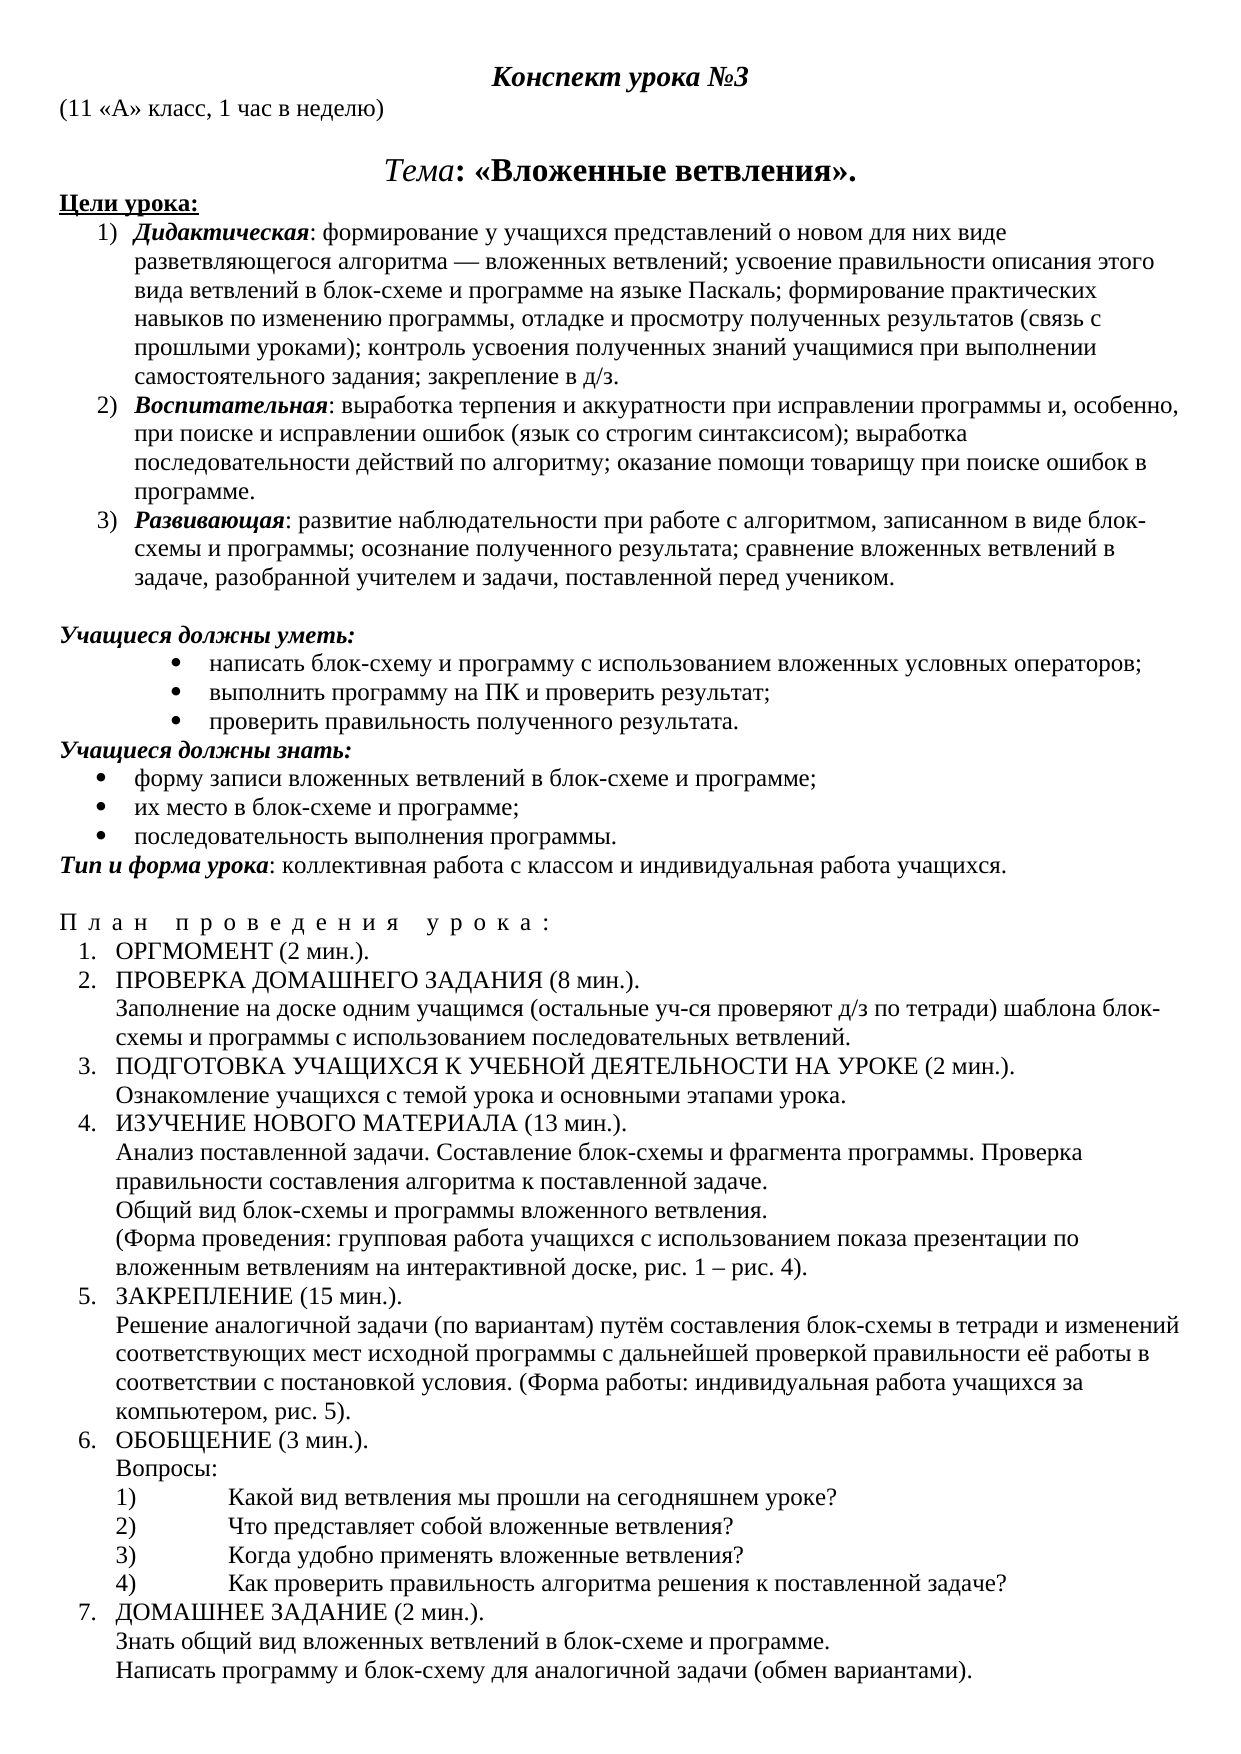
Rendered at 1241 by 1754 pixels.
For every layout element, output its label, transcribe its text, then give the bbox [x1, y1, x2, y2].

list Когда удобно применять вложенные ветвления? [59, 1540, 1181, 1568]
list последовательность выполнения программы. [59, 821, 1181, 850]
text Учащиеся должны уметь: [59, 620, 1181, 648]
text Решение аналогичной задачи (по вариантам) путём составления блок-схемы в тетради и изменений соответствующих мест исходной программы с дальнейшей проверкой правильности её работы в соответствии с постановкой условия. (Форма работы: индивидуальная работа учащихся за компьютером, рис. 5). [115, 1310, 1181, 1425]
text (11 «А» класс, 1 час в неделю) [59, 93, 1181, 121]
list Воспитательная: выработка терпения и аккуратности при исправлении программы и, особенно, при поиске и исправлении ошибок (язык со строгим синтаксисом); выработка последовательности действий по алгоритму; оказание помощи товарищу при поиске ошибок в программе. [97, 390, 1181, 505]
text Вопросы: [115, 1453, 1181, 1482]
list ОБОБЩЕНИЕ (3 мин.). [78, 1425, 1181, 1453]
text Тип и форма урока: коллективная работа с классом и индивидуальная работа учащихся. [59, 850, 1181, 878]
text Ознакомление учащихся с темой урока и основными этапами урока. [115, 1080, 1181, 1108]
list Какой вид ветвления мы прошли на сегодняшнем уроке? [59, 1482, 1181, 1511]
text Заполнение на доске одним учащимся (остальные уч-ся проверяют д/з по тетради) шаблона блок-схемы и программы с использованием последовательных ветвлений. [115, 993, 1181, 1051]
text Цели урока: [59, 188, 1181, 217]
text План проведения урока: [59, 907, 1181, 936]
list форму записи вложенных ветвлений в блок-схеме и программе; [59, 763, 1181, 792]
list Как проверить правильность алгоритма решения к поставленной задаче? [59, 1568, 1181, 1597]
list Что представляет собой вложенные ветвления? [59, 1511, 1181, 1540]
list ОРГМОМЕНТ (2 мин.). [78, 936, 1181, 965]
text Учащиеся должны знать: [59, 735, 1181, 763]
list ПРОВЕРКА ДОМАШНЕГО ЗАДАНИЯ (8 мин.). [78, 965, 1181, 993]
list ПОДГОТОВКА УЧАЩИХСЯ К УЧЕБНОЙ ДЕЯТЕЛЬНОСТИ НА УРОКЕ (2 мин.). [78, 1051, 1181, 1080]
list написать блок-схему и программу с использованием вложенных условных операторов; [172, 648, 1181, 677]
list проверить правильность полученного результата. [172, 706, 1181, 735]
list Дидактическая: формирование у учащихся представлений о новом для них виде разветвляющегося алгоритма — вложенных ветвлений; усвоение правильности описания этого вида ветвлений в блок-схеме и программе на языке Паскаль; формирование практических навыков по изменению программы, отладке и просмотру полученных результатов (связь с прошлыми уроками); контроль усвоения полученных знаний учащимися при выполнении самостоятельного задания; закрепление в д/з. [97, 217, 1181, 390]
list Развивающая: развитие наблюдательности при работе с алгоритмом, записанном в виде блок-схемы и программы; осознание полученного результата; сравнение вложенных ветвлений в задаче, разобранной учителем и задачи, поставленной перед учеником. [97, 505, 1181, 591]
text Конспект урока №3 [59, 59, 1181, 93]
list ИЗУЧЕНИЕ НОВОГО МАТЕРИАЛА (13 мин.). [78, 1108, 1181, 1137]
text Общий вид блок-схемы и программы вложенного ветвления. [115, 1195, 1181, 1223]
list выполнить программу на ПК и проверить результат; [172, 677, 1181, 706]
text Анализ поставленной задачи. Составление блок-схемы и фрагмента программы. Проверка правильности составления алгоритма к поставленной задаче. [115, 1137, 1181, 1195]
list ДОМАШНЕЕ ЗАДАНИЕ (2 мин.). [78, 1597, 1181, 1626]
text (Форма проведения: групповая работа учащихся с использованием показа презентации по вложенным ветвлениям на интерактивной доске, рис. 1 – рис. 4). [115, 1223, 1181, 1281]
text Знать общий вид вложенных ветвлений в блок-схеме и программе. [115, 1626, 1181, 1655]
text Написать программу и блок-схему для аналогичной задачи (обмен вариантами). [115, 1655, 1181, 1683]
list ЗАКРЕПЛЕНИЕ (15 мин.). [78, 1281, 1181, 1310]
text Тема: «Вложенные ветвления». [59, 150, 1181, 188]
list их место в блок-схеме и программе; [59, 792, 1181, 821]
